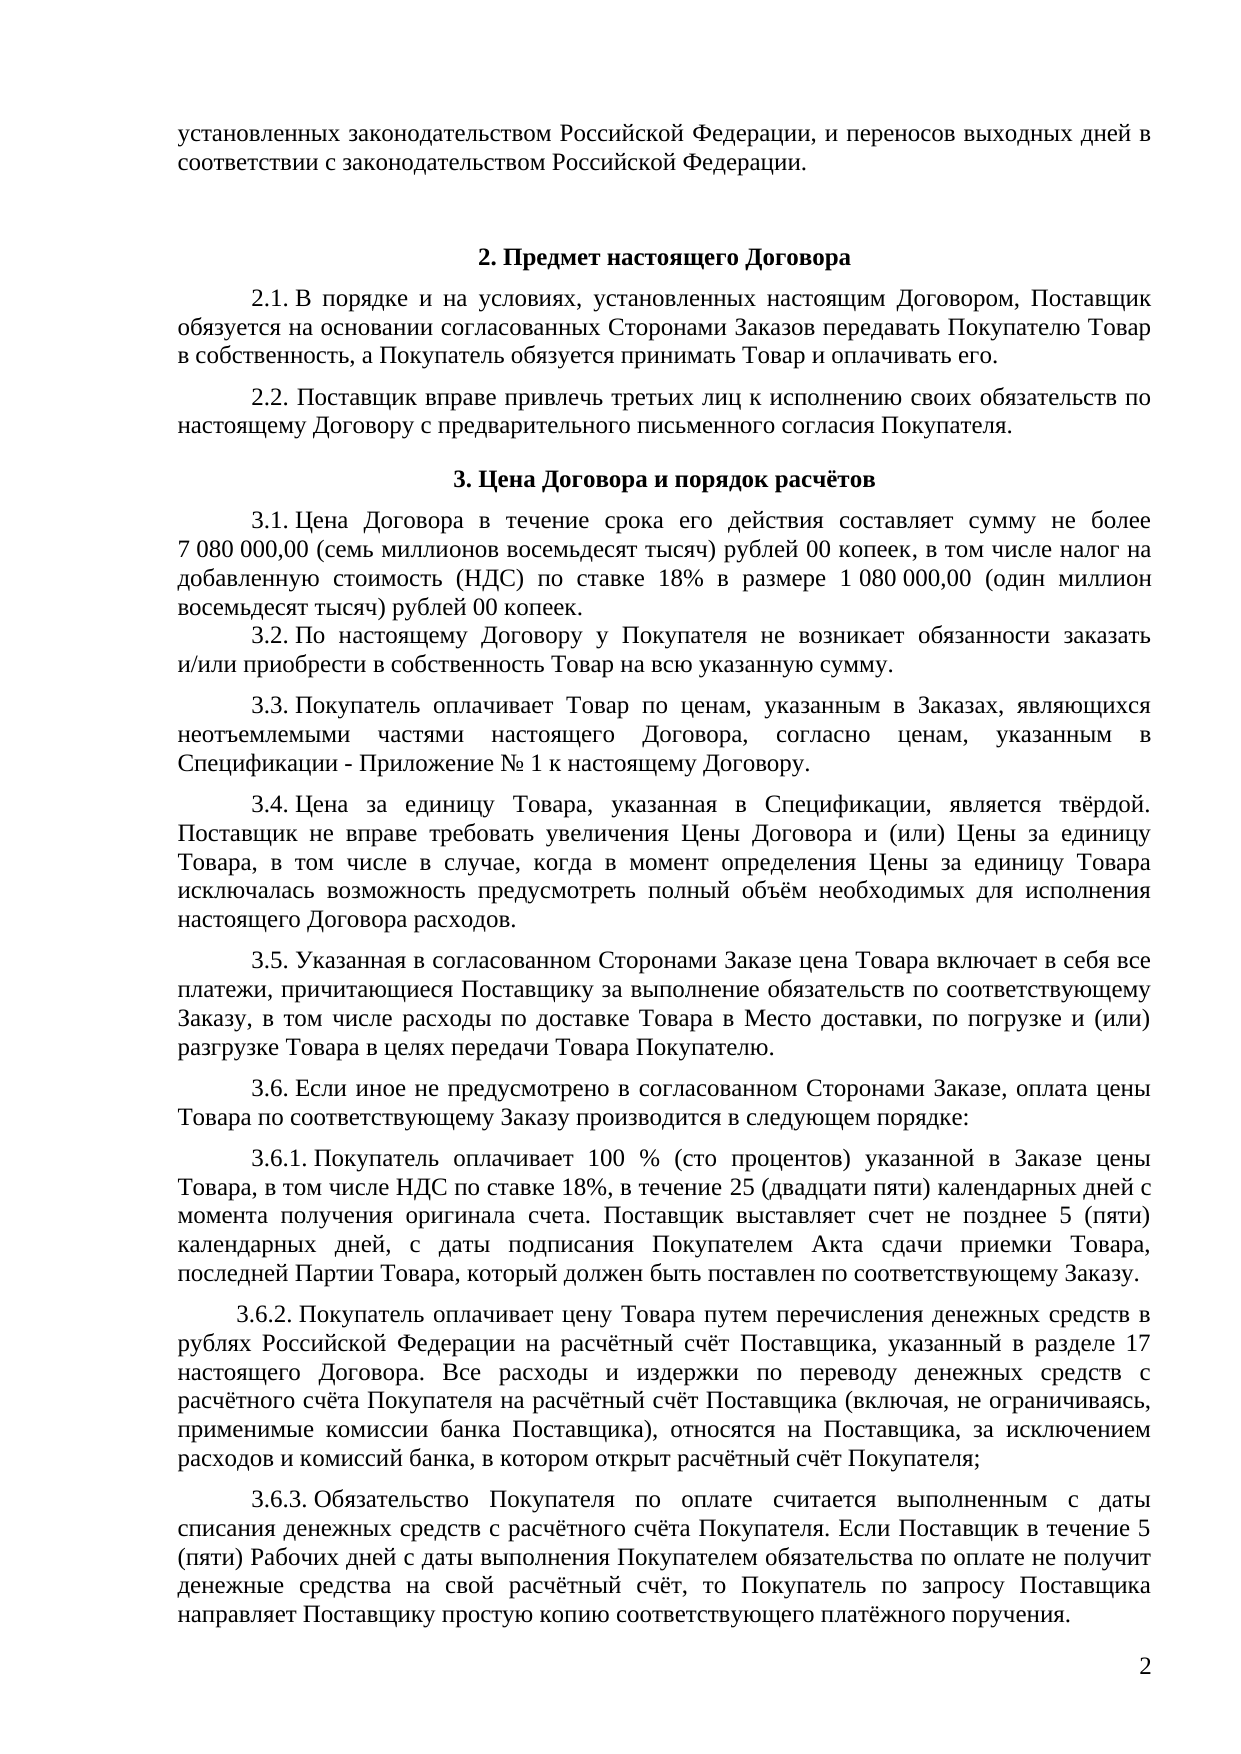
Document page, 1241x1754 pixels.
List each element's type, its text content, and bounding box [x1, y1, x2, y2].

list По настоящему Договору у Покупателя не возникает обязанности заказать и/или приобрести в собственность Товар на всю указанную сумму. [177, 621, 1152, 678]
list Покупатель оплачивает 100 % (сто процентов) указанной в Заказе цены Товара, в том числе НДС по ставке 18%, в течение 25 (двадцати пяти) календарных дней с момента получения оригинала счета. Поставщик выставляет счет не позднее 5 (пяти) календарных дней, с даты подписания Покупателем Акта сдачи приемки Товара, последней Партии Товара, который должен быть поставлен по соответствующему Заказу. [177, 1143, 1152, 1287]
list Цена за единицу Товара, указанная в Спецификации, является твёрдой. Поставщик не вправе требовать увеличения Цены Договора и (или) Цены за единицу Товара, в том числе в случае, когда в момент определения Цены за единицу Товара исключалась возможность предусмотреть полный объём необходимых для исполнения настоящего Договора расходов. [177, 789, 1152, 933]
text 2.2. Поставщик вправе привлечь третьих лиц к исполнению своих обязательств по настоящему Договору с предварительного письменного согласия Покупателя. [177, 382, 1152, 439]
list Указанная в согласованном Сторонами Заказе цена Товара включает в себя все платежи, причитающиеся Поставщику за выполнение обязательств по соответствующему Заказу, в том числе расходы по доставке Товара в Место доставки, по погрузке и (или) разгрузке Товара в целях передачи Товара Покупателю. [177, 946, 1152, 1061]
list В порядке и на условиях, установленных настоящим Договором, Поставщик обязуется на основании согласованных Сторонами Заказов передавать Покупателю Товар в собственность, а Покупатель обязуется принимать Товар и оплачивать его. [177, 283, 1152, 369]
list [177, 118, 1152, 176]
list Покупатель оплачивает Товар по ценам, указанным в Заказах, являющихся неотъемлемыми частями настоящего Договора, согласно ценам, указанным в Спецификации - Приложение № 1 к настоящему Договору. [177, 691, 1152, 777]
list Цена Договора и порядок расчётов [177, 464, 1152, 493]
list Предмет настоящего Договора [177, 242, 1152, 271]
list Цена Договора в течение срока его действия составляет сумму не более 7 080 000,00 (семь миллионов восемьдесят тысяч) рублей 00 копеек, в том числе налог на добавленную стоимость (НДС) по ставке 18% в размере 1 080 000,00 (один миллион восемьдесят тысяч) рублей 00 копеек. [177, 506, 1152, 621]
list Если иное не предусмотрено в согласованном Сторонами Заказе, оплата цены Товара по соответствующему Заказу производится в следующем порядке: [177, 1073, 1152, 1131]
list Покупатель оплачивает цену Товара путем перечисления денежных средств в рублях Российской Федерации на расчётный счёт Поставщика, указанный в разделе 17 настоящего Договора. Все расходы и издержки по переводу денежных средств с расчётного счёта Покупателя на расчётный счёт Поставщика (включая, не ограничиваясь, применимые комиссии банка Поставщика), относятся на Поставщика, за исключением расходов и комиссий банка, в котором открыт расчётный счёт Покупателя; [177, 1299, 1152, 1472]
list Обязательство Покупателя по оплате считается выполненным с даты списания денежных средств с расчётного счёта Покупателя. Если Поставщик в течение 5 (пяти) Рабочих дней с даты выполнения Покупателем обязательства по оплате не получит денежные средства на свой расчётный счёт, то Покупатель по запросу Поставщика направляет Поставщику простую копию соответствующего платёжного поручения. [177, 1484, 1152, 1628]
